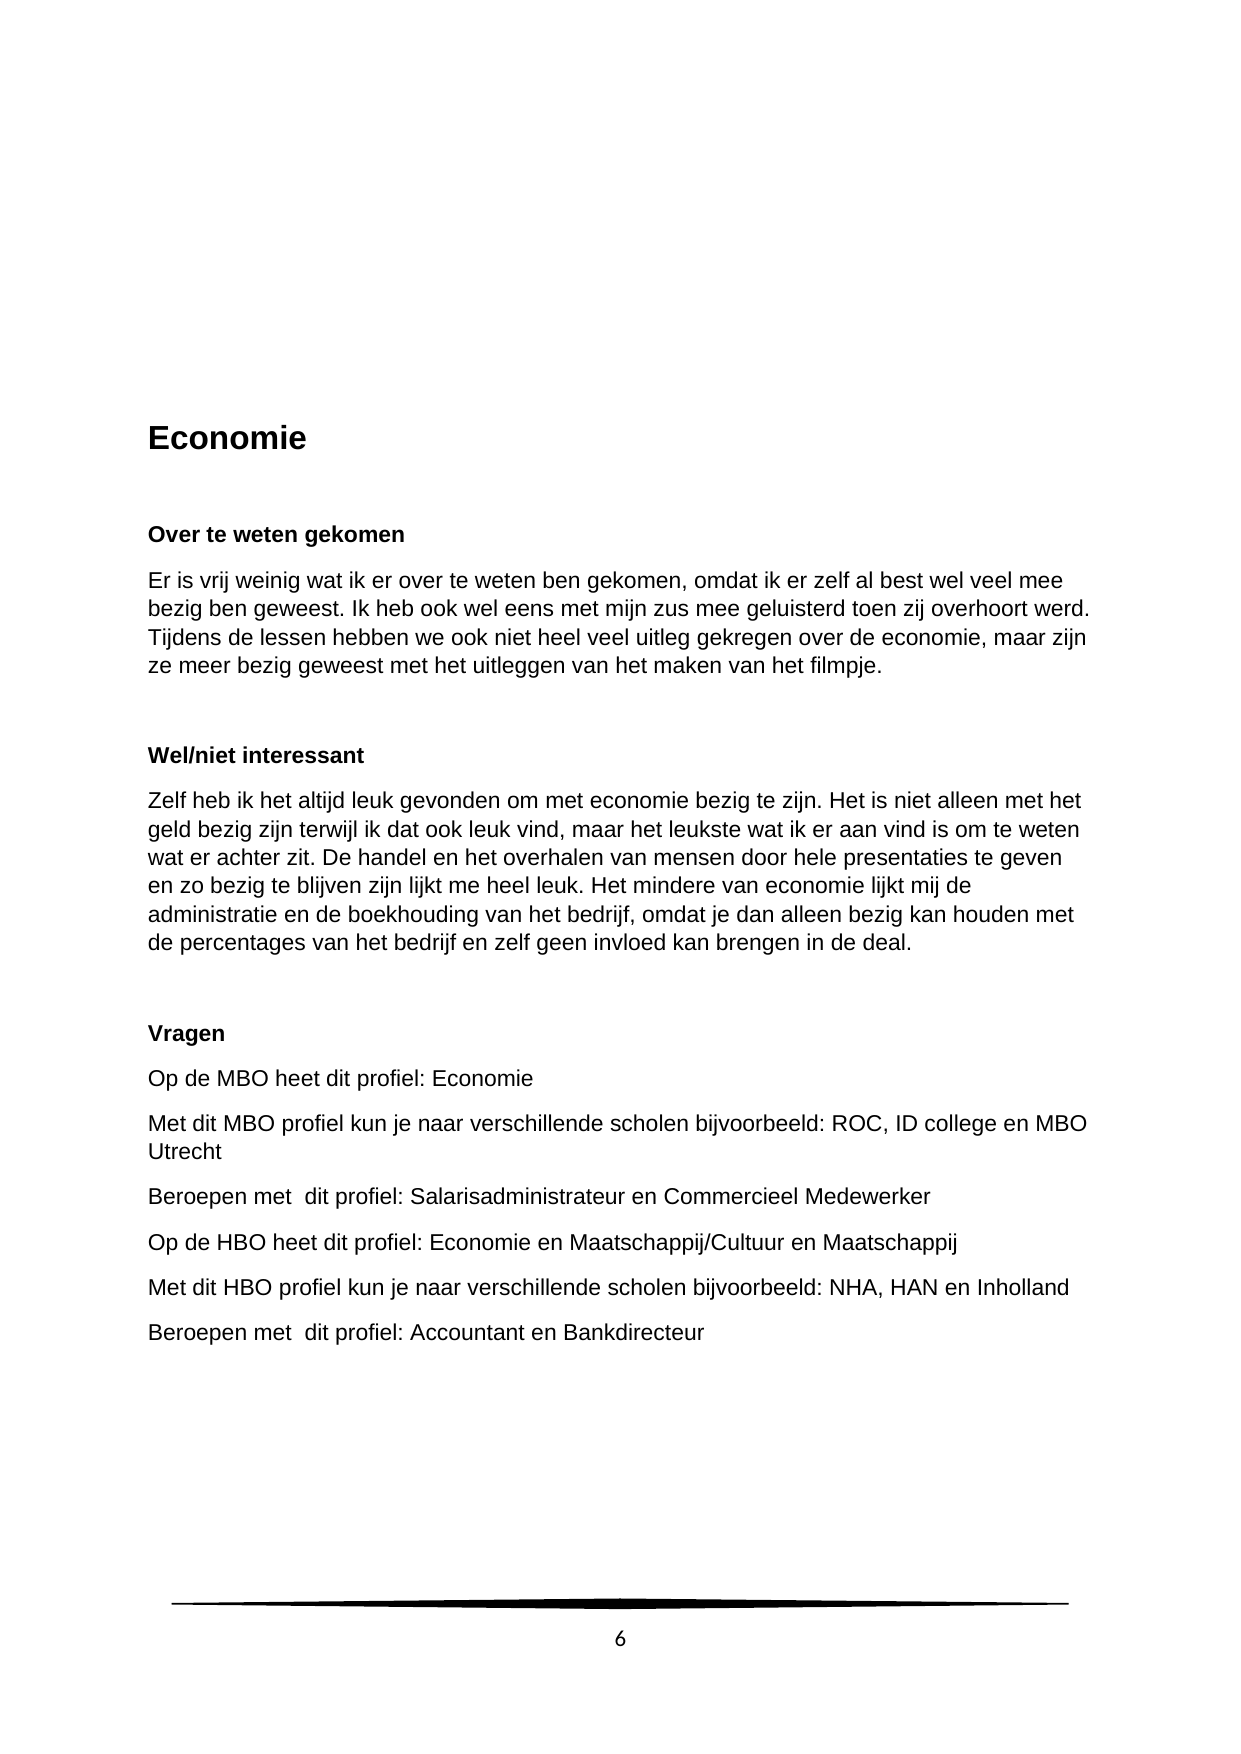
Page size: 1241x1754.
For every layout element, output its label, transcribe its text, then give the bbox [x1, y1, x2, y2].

text Vragen [148, 1019, 1093, 1046]
text Op de HBO heet dit profiel: Economie en Maatschappij/Cultuur en Maatschappij [148, 1228, 1093, 1255]
text Over te weten gekomen [148, 521, 1093, 548]
text Beroepen met dit profiel: Salarisadministrateur en Commercieel Medewerker [148, 1183, 1093, 1210]
text Er is vrij weinig wat ik er over te weten ben gekomen, omdat ik er zelf al best wel veel mee bezig ben geweest. Ik heb ook wel eens met mijn zus mee geluisterd toen zij overhoort werd. Tijdens de lessen hebben we ook niet heel veel uitleg gekregen over de economie, maar zijn ze meer bezig geweest met het uitleggen van het maken van het filmpje. [148, 567, 1093, 678]
text Met dit HBO profiel kun je naar verschillende scholen bijvoorbeeld: NHA, HAN en Inholland [148, 1273, 1093, 1300]
text Beroepen met dit profiel: Accountant en Bankdirecteur [148, 1319, 1093, 1345]
text Economie [148, 418, 1093, 457]
text Zelf heb ik het altijd leuk gevonden om met economie bezig te zijn. Het is niet alleen met het geld bezig zijn terwijl ik dat ook leuk vind, maar het leukste wat ik er aan vind is om te weten wat er achter zit. De handel en het overhalen van mensen door hele presentaties te geven en zo bezig te blijven zijn lijkt me heel leuk. Het mindere van economie lijkt mij de administratie en de boekhouding van het bedrijf, omdat je dan alleen bezig kan houden met de percentages van het bedrijf en zelf geen invloed kan brengen in de deal. [148, 787, 1093, 956]
text Met dit MBO profiel kun je naar verschillende scholen bijvoorbeeld: ROC, ID college en MBO Utrecht [148, 1110, 1093, 1164]
text Op de MBO heet dit profiel: Economie [148, 1065, 1093, 1091]
text Wel/niet interessant [148, 742, 1093, 768]
